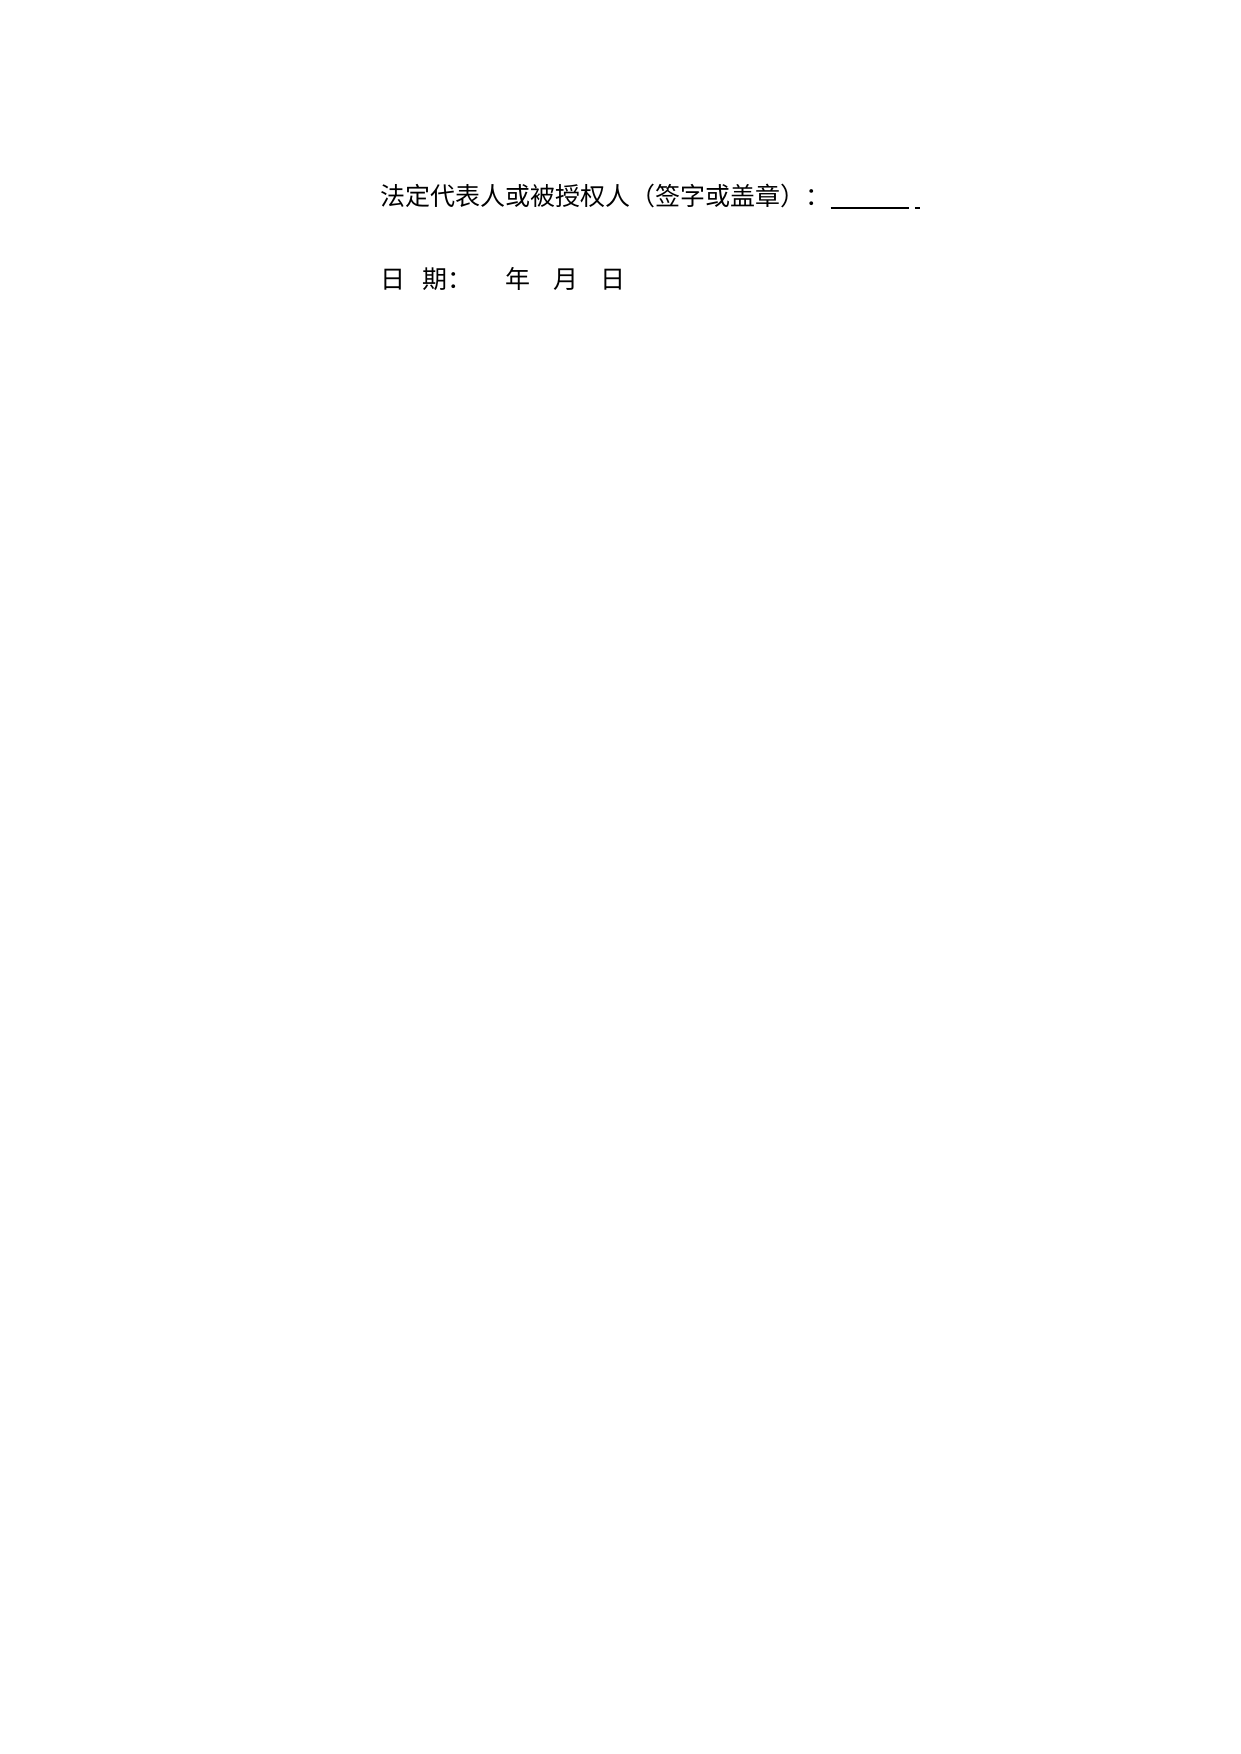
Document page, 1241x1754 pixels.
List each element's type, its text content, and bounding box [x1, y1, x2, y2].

text 法定代表人或被授权人（签字或盖章）： [187, 162, 1053, 227]
text 日 期： 年 月 日 [187, 245, 1053, 310]
